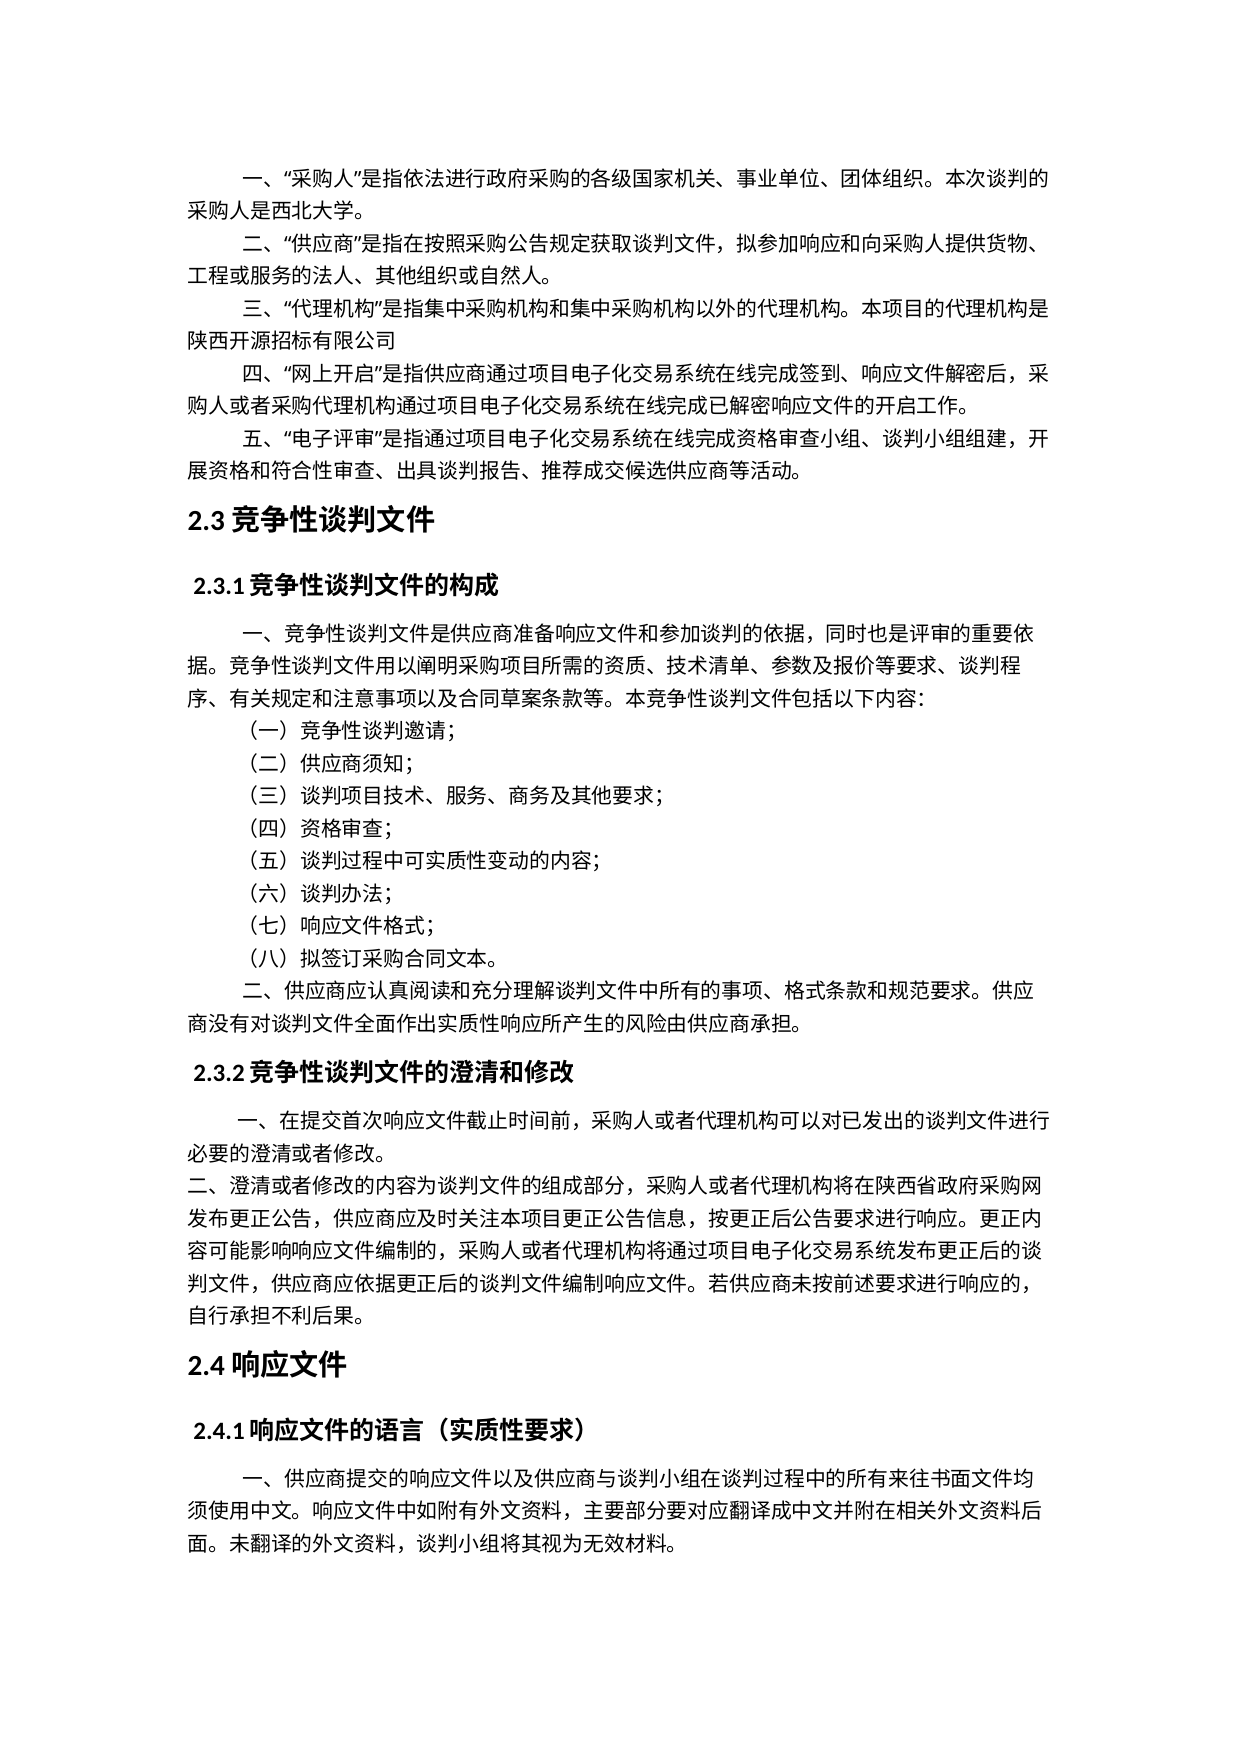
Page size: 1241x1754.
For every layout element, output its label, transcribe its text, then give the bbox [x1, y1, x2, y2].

text 2.3.1竞争性谈判文件的构成 [187, 552, 1053, 617]
text 五、“电子评审”是指通过项目电子化交易系统在线完成资格审查小组、谈判小组组建，开展资格和符合性审查、出具谈判报告、推荐成交候选供应商等活动。 [187, 422, 1053, 487]
text 二、供应商应认真阅读和充分理解谈判文件中所有的事项、格式条款和规范要求。供应商没有对谈判文件全面作出实质性响应所产生的风险由供应商承担。 [187, 974, 1053, 1039]
text 一、在提交首次响应文件截止时间前，采购人或者代理机构可以对已发出的谈判文件进行必要的澄清或者修改。 [187, 1104, 1053, 1169]
text （八）拟签订采购合同文本。 [187, 942, 1053, 974]
text （二）供应商须知； [187, 747, 1053, 779]
text （六）谈判办法； [187, 877, 1053, 909]
text （一）竞争性谈判邀请； [187, 714, 1053, 747]
text 2.3.2竞争性谈判文件的澄清和修改 [187, 1039, 1053, 1104]
text 一、竞争性谈判文件是供应商准备响应文件和参加谈判的依据，同时也是评审的重要依据。竞争性谈判文件用以阐明采购项目所需的资质、技术清单、参数及报价等要求、谈判程序、有关规定和注意事项以及合同草案条款等。本竞争性谈判文件包括以下内容： [187, 617, 1053, 714]
text （五）谈判过程中可实质性变动的内容； [187, 844, 1053, 877]
text （四）资格审查； [187, 812, 1053, 844]
text （三）谈判项目技术、服务、商务及其他要求； [187, 779, 1053, 812]
text 2.4.1响应文件的语言（实质性要求） [187, 1397, 1053, 1462]
text 2.4响应文件 [187, 1332, 1053, 1397]
text 2.3竞争性谈判文件 [187, 487, 1053, 552]
text 三、“代理机构”是指集中采购机构和集中采购机构以外的代理机构。本项目的代理机构是陕西开源招标有限公司 [187, 292, 1053, 357]
text 一、供应商提交的响应文件以及供应商与谈判小组在谈判过程中的所有来往书面文件均须使用中文。响应文件中如附有外文资料，主要部分要对应翻译成中文并附在相关外文资料后面。未翻译的外文资料，谈判小组将其视为无效材料。 [187, 1462, 1053, 1559]
text 一、“采购人”是指依法进行政府采购的各级国家机关、事业单位、团体组织。本次谈判的采购人是西北大学。 [187, 162, 1053, 227]
text （七）响应文件格式； [187, 909, 1053, 942]
text 二、澄清或者修改的内容为谈判文件的组成部分，采购人或者代理机构将在陕西省政府采购网发布更正公告，供应商应及时关注本项目更正公告信息，按更正后公告要求进行响应。更正内容可能影响响应文件编制的，采购人或者代理机构将通过项目电子化交易系统发布更正后的谈判文件，供应商应依据更正后的谈判文件编制响应文件。若供应商未按前述要求进行响应的，自行承担不利后果。 [187, 1169, 1053, 1332]
text 二、“供应商”是指在按照采购公告规定获取谈判文件，拟参加响应和向采购人提供货物、工程或服务的法人、其他组织或自然人。 [187, 227, 1053, 292]
text 四、“网上开启”是指供应商通过项目电子化交易系统在线完成签到、响应文件解密后，采购人或者采购代理机构通过项目电子化交易系统在线完成已解密响应文件的开启工作。 [187, 357, 1053, 422]
